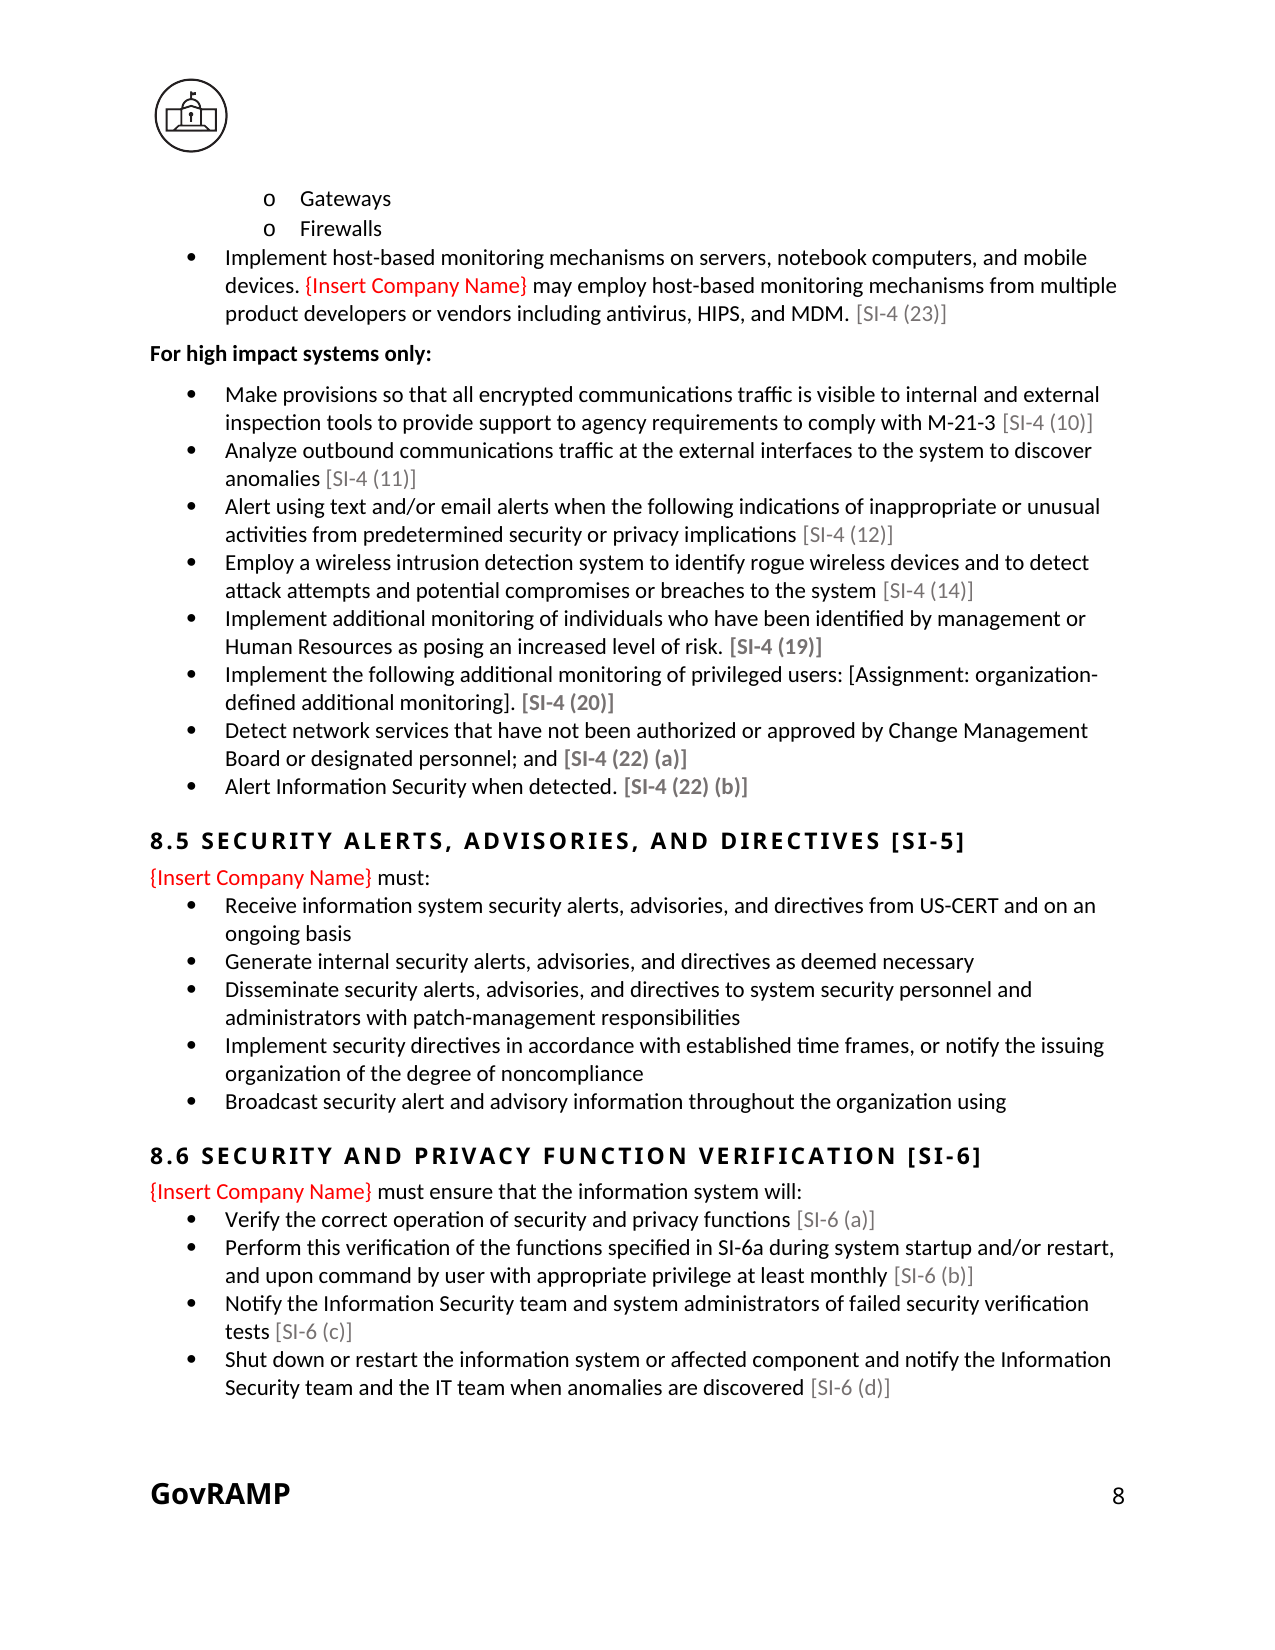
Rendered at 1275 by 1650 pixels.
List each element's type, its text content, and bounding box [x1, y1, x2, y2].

list Generate internal security alerts, advisories, and directives as deemed necessary [187, 947, 1125, 975]
list Alert Information Security when detected. [SI-4 (22) (b)] [187, 772, 1125, 800]
list Verify the correct operation of security and privacy functions [SI-6 (a)] [187, 1205, 1125, 1233]
text {Insert Company Name} must ensure that the information system will: [150, 1177, 1125, 1205]
list Broadcast security alert and advisory information throughout the organization using [187, 1087, 1125, 1115]
text 8.5 Security Alerts, Advisories, and Directives [SI-5] [150, 825, 1125, 856]
list Alert using text and/or email alerts when the following indications of inappropriate or unusual activities from predetermined security or privacy implications [SI-4 (12)] [187, 492, 1125, 548]
text 8.6 Security and Privacy Function Verification [SI-6] [150, 1140, 1125, 1171]
picture [150, 75, 232, 157]
list Implement the following additional monitoring of privileged users: [Assignment: organization-defined additional monitoring]. [SI-4 (20)] [187, 660, 1125, 716]
list Implement host-based monitoring mechanisms on servers, notebook computers, and mobile devices. {Insert Company Name} may employ host-based monitoring mechanisms from multiple product developers or vendors including antivirus, HIPS, and MDM. [SI-4 (23)] [187, 243, 1125, 327]
list Receive information system security alerts, advisories, and directives from US-CERT and on an ongoing basis [187, 891, 1125, 947]
list Implement additional monitoring of individuals who have been identified by management or Human Resources as posing an increased level of risk. [SI-4 (19)] [187, 604, 1125, 660]
list Analyze outbound communications traffic at the external interfaces to the system to discover anomalies [SI-4 (11)] [187, 436, 1125, 492]
list Implement security directives in accordance with established time frames, or notify the issuing organization of the degree of noncompliance [187, 1031, 1125, 1087]
list Employ a wireless intrusion detection system to identify rogue wireless devices and to detect attack attempts and potential compromises or breaches to the system [SI-4 (14)] [187, 548, 1125, 604]
list Make provisions so that all encrypted communications traffic is visible to internal and external inspection tools to provide support to agency requirements to comply with M-21-3 [SI-4 (10)] [187, 380, 1125, 436]
list Disseminate security alerts, advisories, and directives to system security personnel and administrators with patch-management responsibilities [187, 975, 1125, 1031]
list Firewalls [262, 214, 1125, 243]
list Notify the Information Security team and system administrators of failed security verification tests [SI-6 (c)] [187, 1289, 1125, 1346]
list Perform this verification of the functions specified in SI-6a during system startup and/or restart, and upon command by user with appropriate privilege at least monthly [SI-6 (b)] [187, 1233, 1125, 1289]
list Detect network services that have not been authorized or approved by Change Management Board or designated personnel; and [SI-4 (22) (a)] [187, 716, 1125, 772]
list Gateways [262, 184, 1125, 214]
list Shut down or restart the information system or affected component and notify the Information Security team and the IT team when anomalies are discovered [SI-6 (d)] [187, 1346, 1125, 1402]
text For high impact systems only: [150, 339, 1125, 367]
text {Insert Company Name} must: [150, 863, 1125, 891]
